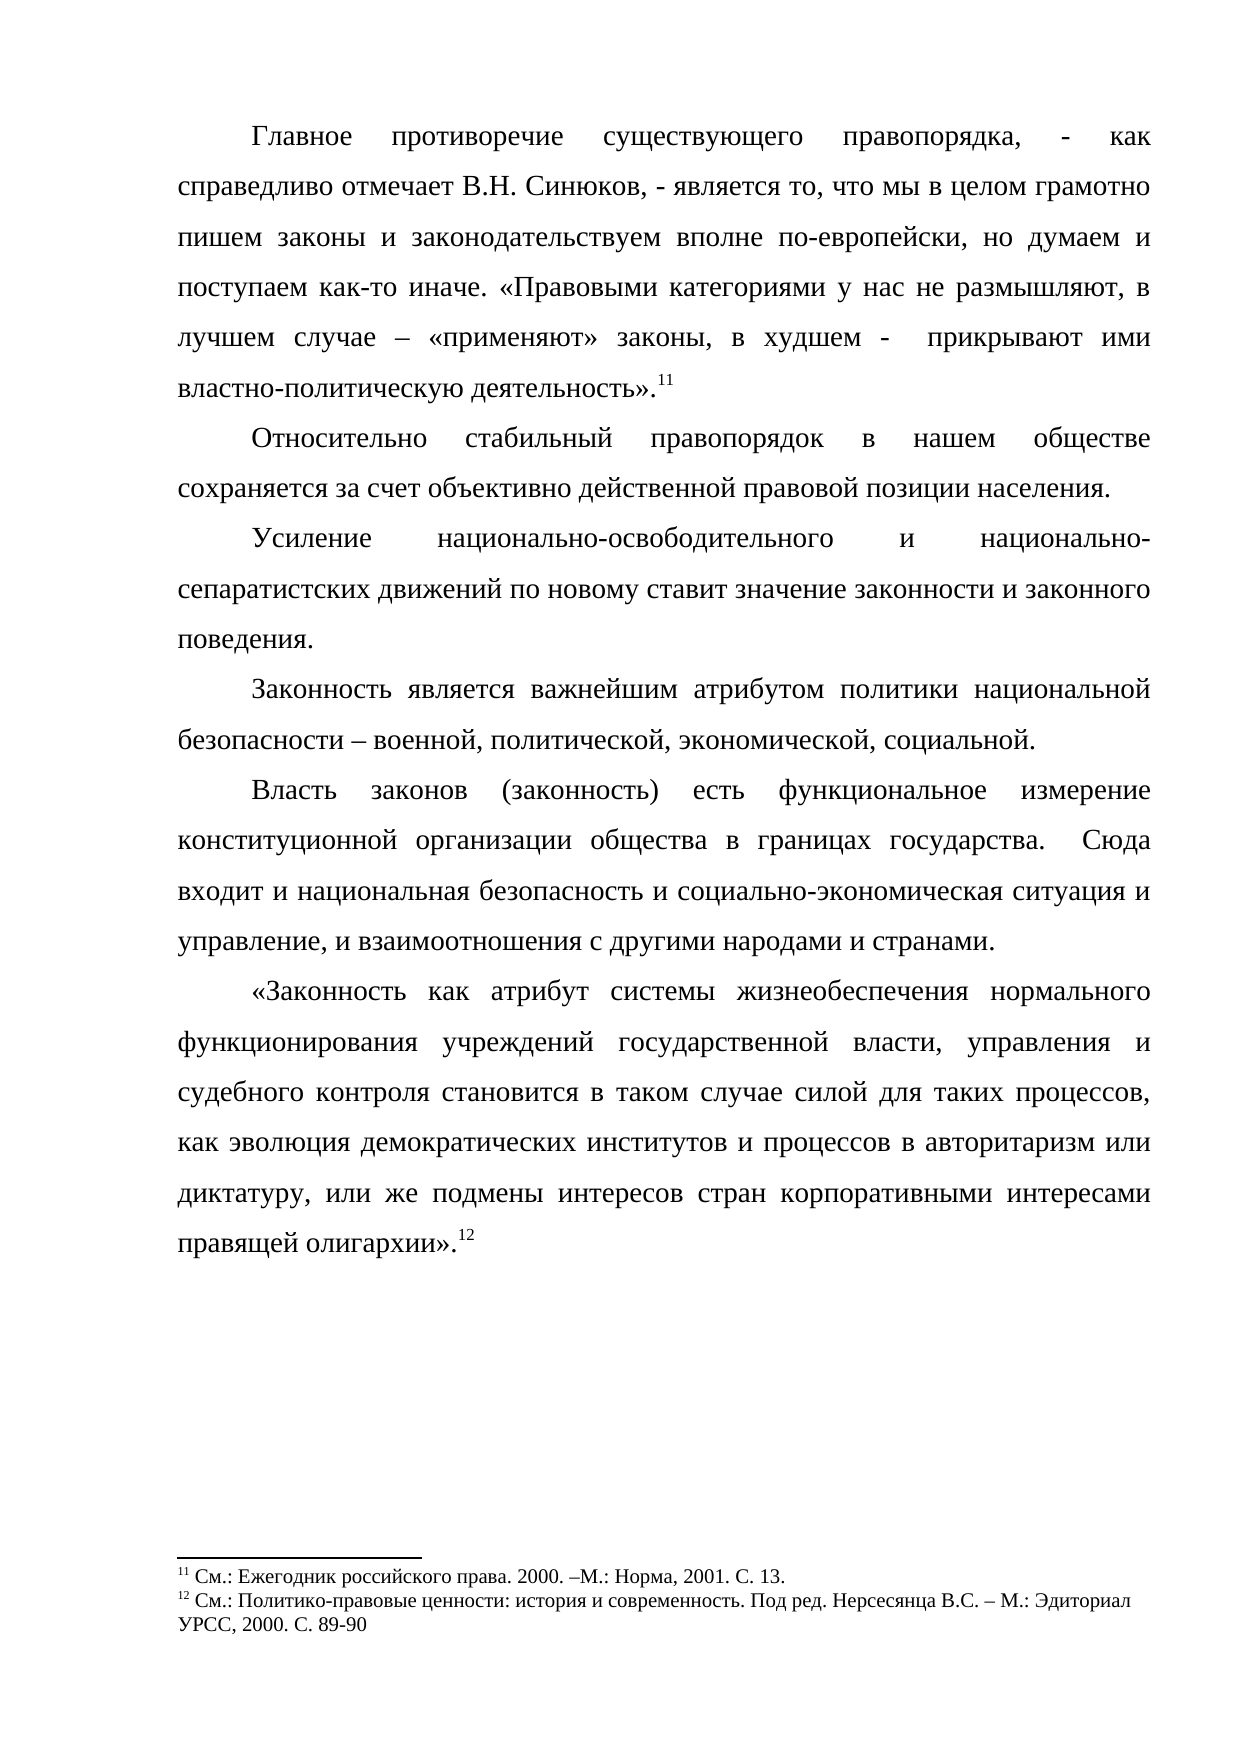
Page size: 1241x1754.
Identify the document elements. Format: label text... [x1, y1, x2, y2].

text Усиление национально-освободительного и национально-сепаратистских движений по новому ставит значение законности и законного поведения. [177, 521, 1152, 655]
text Главное противоречие существующего правопорядка, - как справедливо отмечает В.Н. Синюков, - является то, что мы в целом грамотно пишем законы и законодательствуем вполне по-европейски, но думаем и поступаем как-то иначе. «Правовыми категориями у нас не размышляют, в лучшем случае – «применяют» законы, в худшем - прикрывают ими властно-политическую деятельность». [177, 118, 1152, 403]
text Законность является важнейшим атрибутом политики национальной безопасности – военной, политической, экономической, социальной. [177, 672, 1152, 755]
text Власть законов (законность) есть функциональное измерение конституционной организации общества в границах государства. Сюда входит и национальная безопасность и социально-экономическая ситуация и управление, и взаимоотношения с другими народами и странами. [177, 772, 1152, 957]
text Относительно стабильный правопорядок в нашем обществе сохраняется за счет объективно действенной правовой позиции населения. [177, 420, 1152, 504]
text «Законность как атрибут системы жизнеобеспечения нормального функционирования учреждений государственной власти, управления и судебного контроля становится в таком случае силой для таких процессов, как эволюция демократических институтов и процессов в авторитаризм или диктатуру, или же подмены интересов стран корпоративными интересами правящей олигархии». [177, 973, 1152, 1258]
